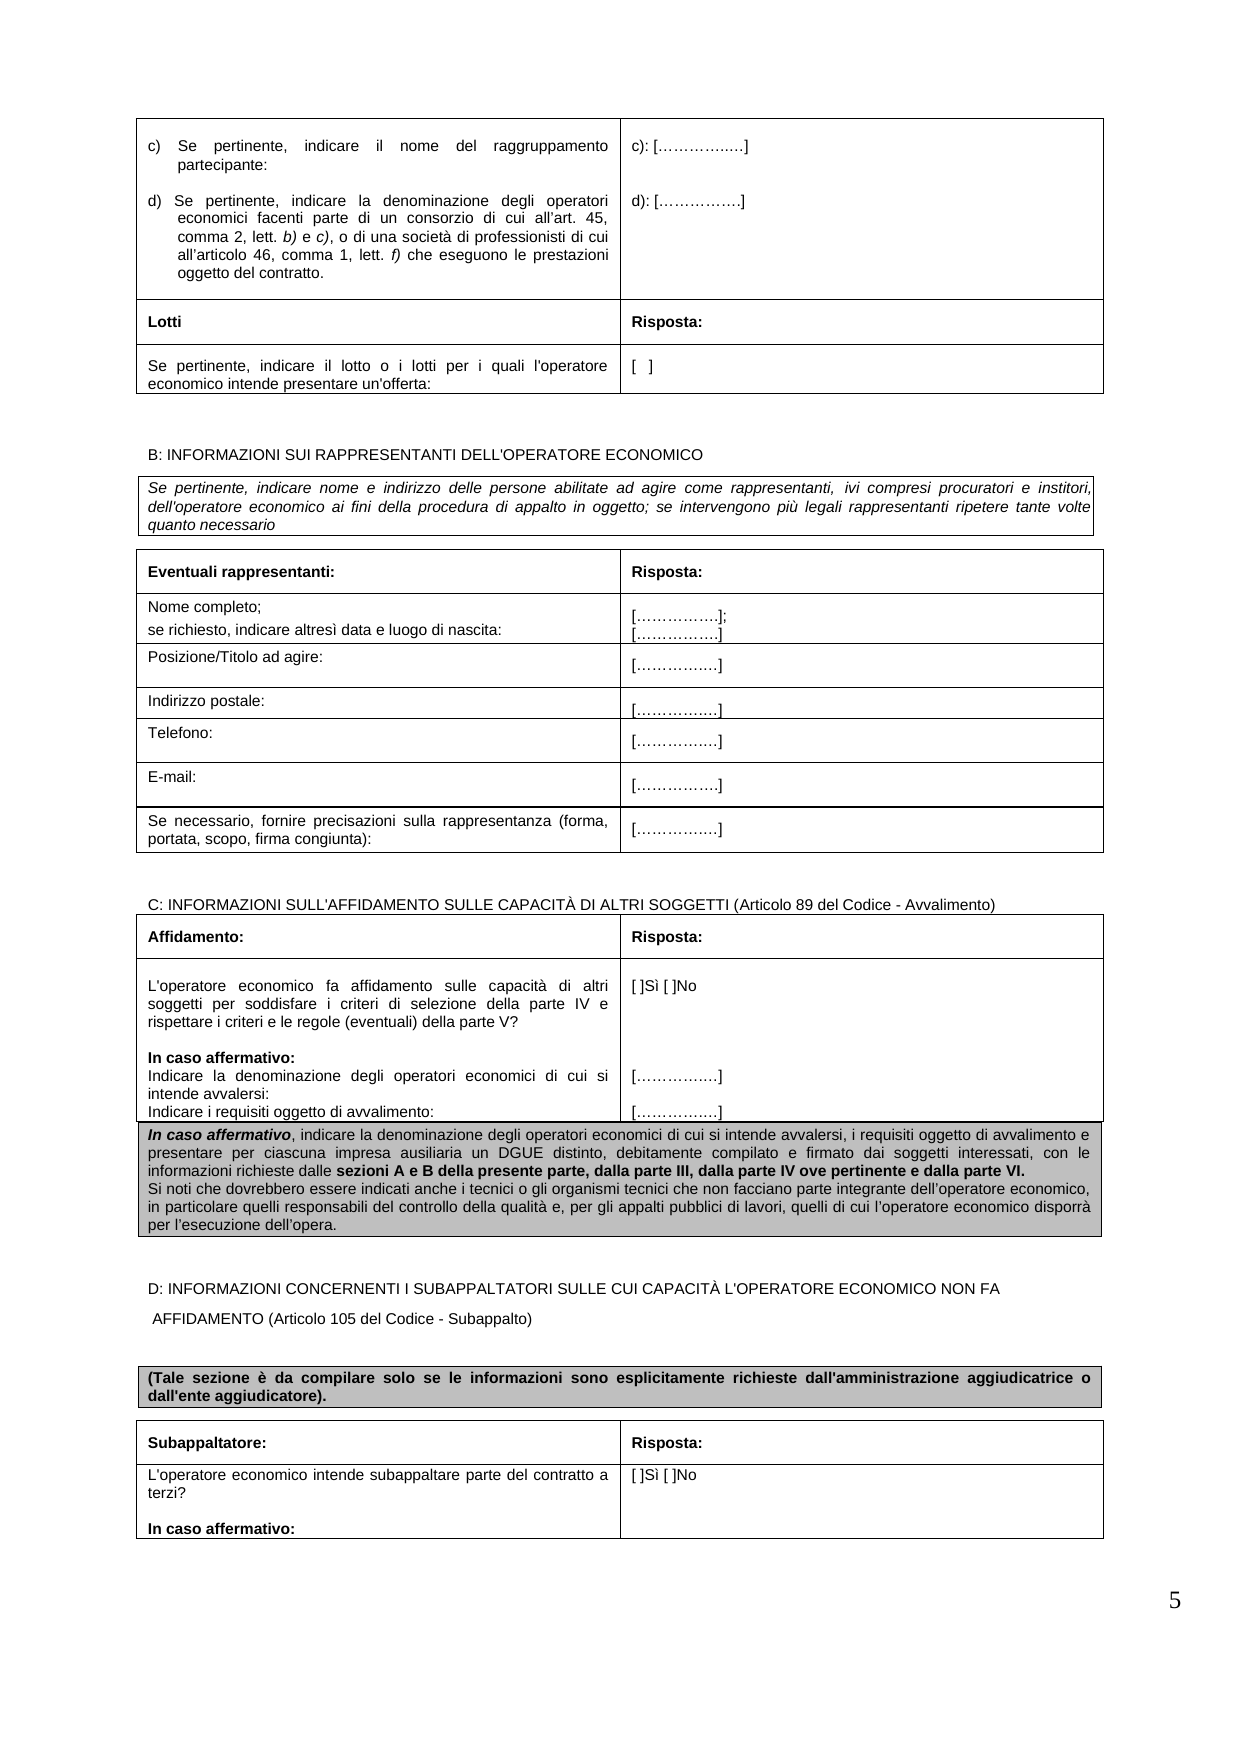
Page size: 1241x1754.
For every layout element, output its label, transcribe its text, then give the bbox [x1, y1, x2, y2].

table_cell [ ] [621, 345, 1103, 393]
text Si noti che dovrebbero essere indicati anche i tecnici o gli organismi tecnici che non facciano parte integrante dell’operatore economico, in particolare quelli responsabili del controllo della qualità e, per gli appalti pubblici di lavori, quelli di cui l’operatore economico disporrà per l’esecuzione dell’opera. [139, 1176, 1101, 1236]
table_cell Risposta: [621, 300, 1103, 343]
title C: Informazioni sull'affidamento SULLE Capacità di altri soggetti (Articolo 89 del Codice - Avvalimento) [148, 896, 1093, 914]
table_cell L'operatore economico fa affidamento sulle capacità di altri soggetti per soddisfare i criteri di selezione della parte IV e rispettare i criteri e le regole (eventuali) della parte V? In caso affermativo: Indicare la denominazione degli operatori economici di cui si intende avvalersi: Indicare i requisiti oggetto di avvalimento: [137, 959, 620, 1121]
table_cell […………….]; […………….] [621, 594, 1103, 643]
title (Tale sezione è da compilare solo se le informazioni sono esplicitamente richieste dall'amministrazione aggiudicatrice o dall'ente aggiudicatore). [139, 1367, 1101, 1407]
table_cell Se pertinente, indicare il lotto o i lotti per i quali l'operatore economico intende presentare un'offerta: [137, 345, 620, 393]
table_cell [621, 1465, 1103, 1537]
table_cell Nome completo; se richiesto, indicare altresì data e luogo di nascita: [137, 594, 620, 643]
table_cell E-mail: [137, 763, 620, 806]
table_cell [………….…] [621, 808, 1103, 852]
text In caso affermativo, indicare la denominazione degli operatori economici di cui si intende avvalersi, i requisiti oggetto di avvalimento e presentare per ciascuna impresa ausiliaria un DGUE distinto, debitamente compilato e firmato dai soggetti interessati, con le informazioni richieste dalle sezioni A e B della presente parte, dalla parte III, dalla parte IV ove pertinente e dalla parte VI. [139, 1123, 1101, 1176]
table_header Risposta: [621, 550, 1103, 593]
table_cell [………….…] [621, 688, 1103, 718]
text Se pertinente, indicare nome e indirizzo delle persone abilitate ad agire come rappresentanti, ivi compresi procuratori e institori, dell'operatore economico ai fini della procedura di appalto in oggetto; se intervengono più legali rappresentanti ripetere tante volte quanto necessario [139, 477, 1093, 535]
table_cell […………….] [621, 763, 1103, 806]
title D: Informazioni concernenti i subappaltatori sulle cui capacità l'operatore economico non fa [148, 1279, 1093, 1297]
table_cell [………….…] [621, 719, 1103, 762]
table_cell Posizione/Titolo ad agire: [137, 644, 620, 687]
title B: Informazioni sui rappresentanti dell'operatore economico [148, 446, 1093, 464]
table_cell Indirizzo postale: [137, 688, 620, 718]
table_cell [137, 1465, 620, 1537]
table_header Subappaltatore: [137, 1421, 620, 1464]
table_header Risposta: [621, 1421, 1103, 1464]
table_header Eventuali rappresentanti: [137, 550, 620, 593]
table_cell Se necessario, fornire precisazioni sulla rappresentanza (forma, portata, scopo, firma congiunta): [137, 808, 620, 852]
table_header Affidamento: [137, 915, 620, 958]
table_cell Lotti [137, 300, 620, 343]
table_cell [ ]Sì [ ]No [………….…] [………….…] [621, 959, 1103, 1121]
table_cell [137, 119, 620, 299]
table_cell [………….…] [621, 644, 1103, 687]
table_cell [621, 119, 1103, 299]
table_header Risposta: [621, 915, 1103, 958]
table_cell Telefono: [137, 719, 620, 762]
title affidamento (Articolo 105 del Codice - Subappalto) [148, 1310, 1093, 1328]
